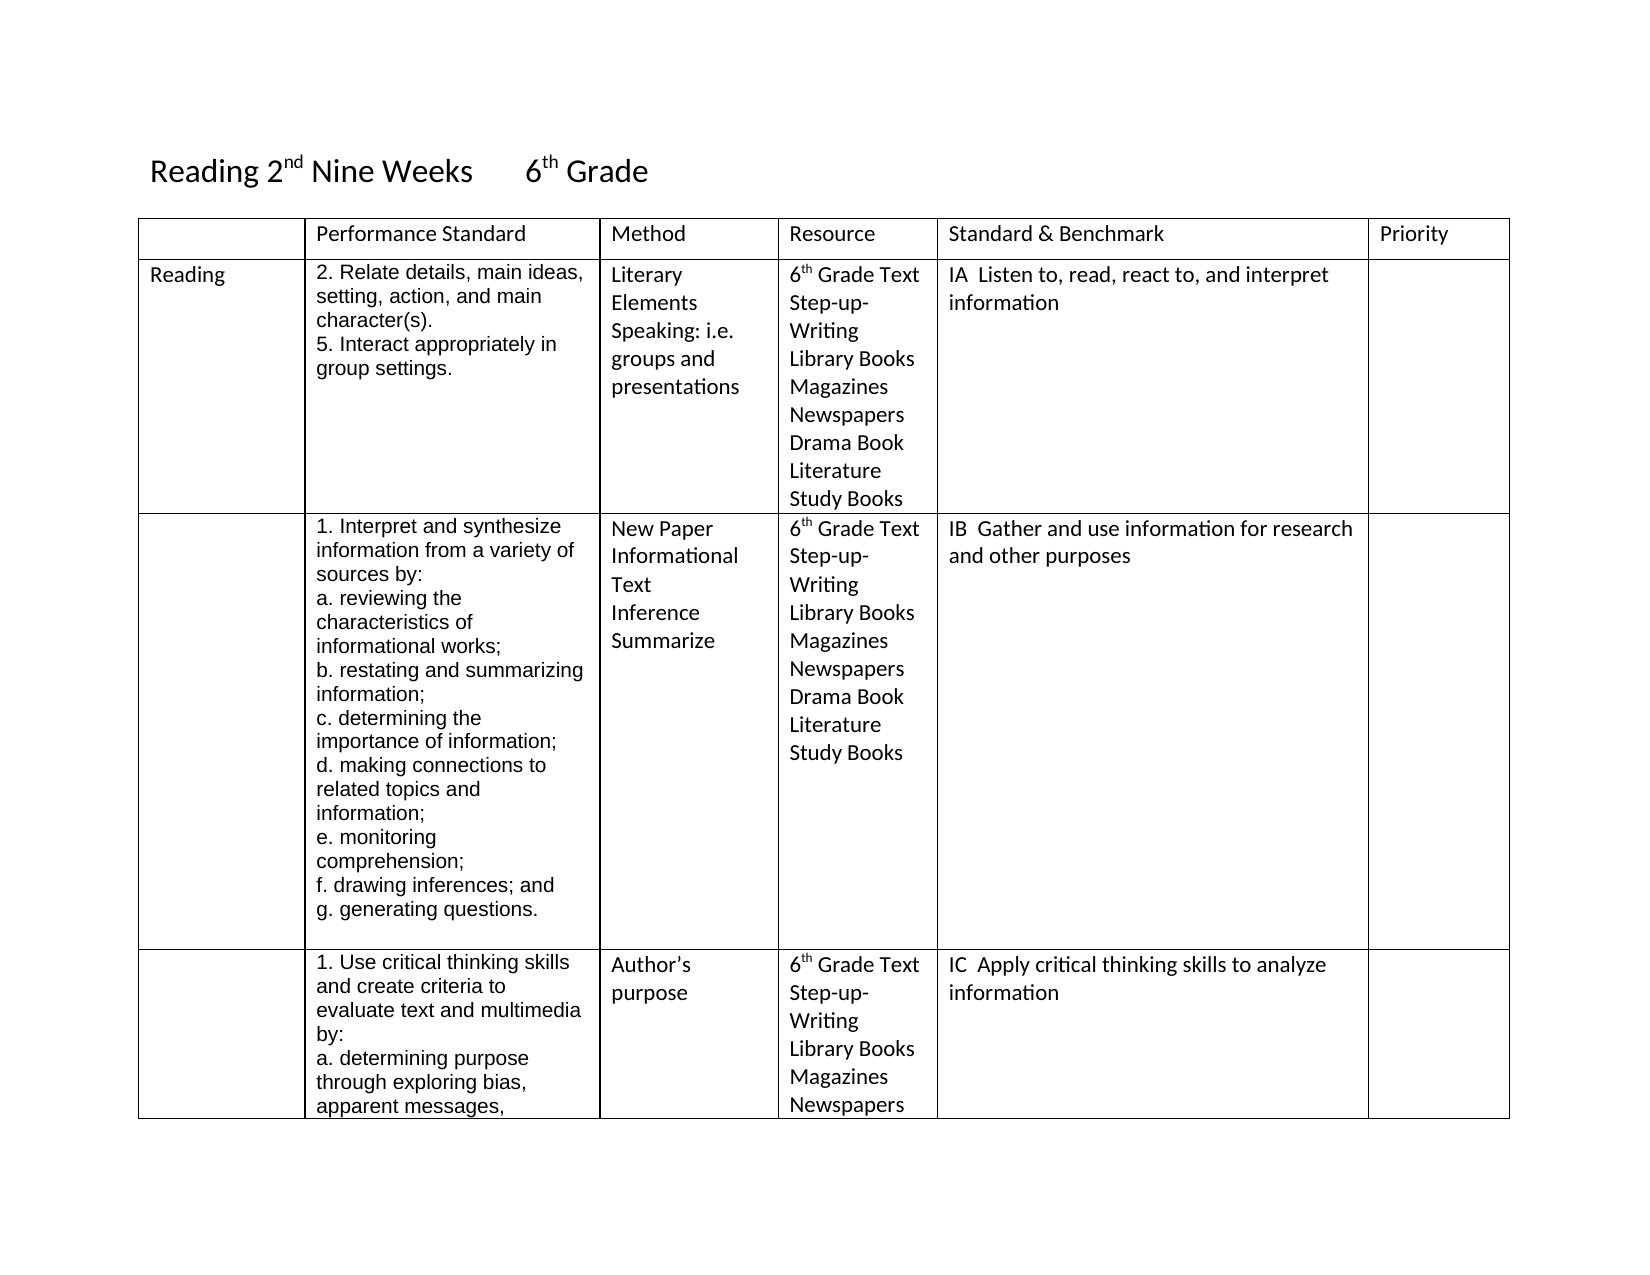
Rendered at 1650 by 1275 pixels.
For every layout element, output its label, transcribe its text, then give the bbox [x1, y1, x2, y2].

table_cell IA Listen to, read, react to, and interpret information [938, 260, 1368, 513]
table_cell [1369, 950, 1509, 1118]
table_header [139, 219, 304, 259]
table_cell [1369, 260, 1509, 513]
table_header Performance Standard [306, 219, 599, 259]
table_cell Literary Elements Speaking: i.e. groups and presentations [601, 260, 778, 513]
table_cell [938, 950, 1368, 1118]
text Reading 2nd Nine Weeks 6th Grade [150, 150, 1500, 191]
table_header Resource [779, 219, 937, 259]
table_cell Author’s purpose [601, 950, 778, 1118]
table_cell 6th Grade Text Step-up-Writing Library Books Magazines Newspapers Drama Book Literature Study Books [779, 514, 937, 949]
table_cell New Paper Informational Text Inference Summarize [601, 514, 778, 949]
table_cell [139, 950, 304, 1118]
table_cell [1369, 514, 1509, 949]
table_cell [306, 950, 599, 1118]
table_cell Reading [139, 260, 304, 513]
table_cell 6th Grade Text Step-up-Writing Library Books Magazines Newspapers Drama Book Literature Study Books [779, 260, 937, 513]
table_cell 2. Relate details, main ideas, setting, action, and main character(s). 5. Interact appropriately in group settings. [306, 260, 599, 513]
table_header Priority [1369, 219, 1509, 259]
table_cell IB Gather and use information for research and other purposes [938, 514, 1368, 949]
table_cell 1. Interpret and synthesize information from a variety of sources by: a. reviewing the characteristics of informational works; b. restating and summarizing information; c. determining the importance of information; d. making connections to related topics and information; e. monitoring comprehension; f. drawing inferences; and g. generating questions. [306, 514, 599, 949]
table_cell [779, 950, 937, 1118]
table_cell [139, 514, 304, 949]
table_header Standard & Benchmark [938, 219, 1368, 259]
table_header Method [601, 219, 778, 259]
